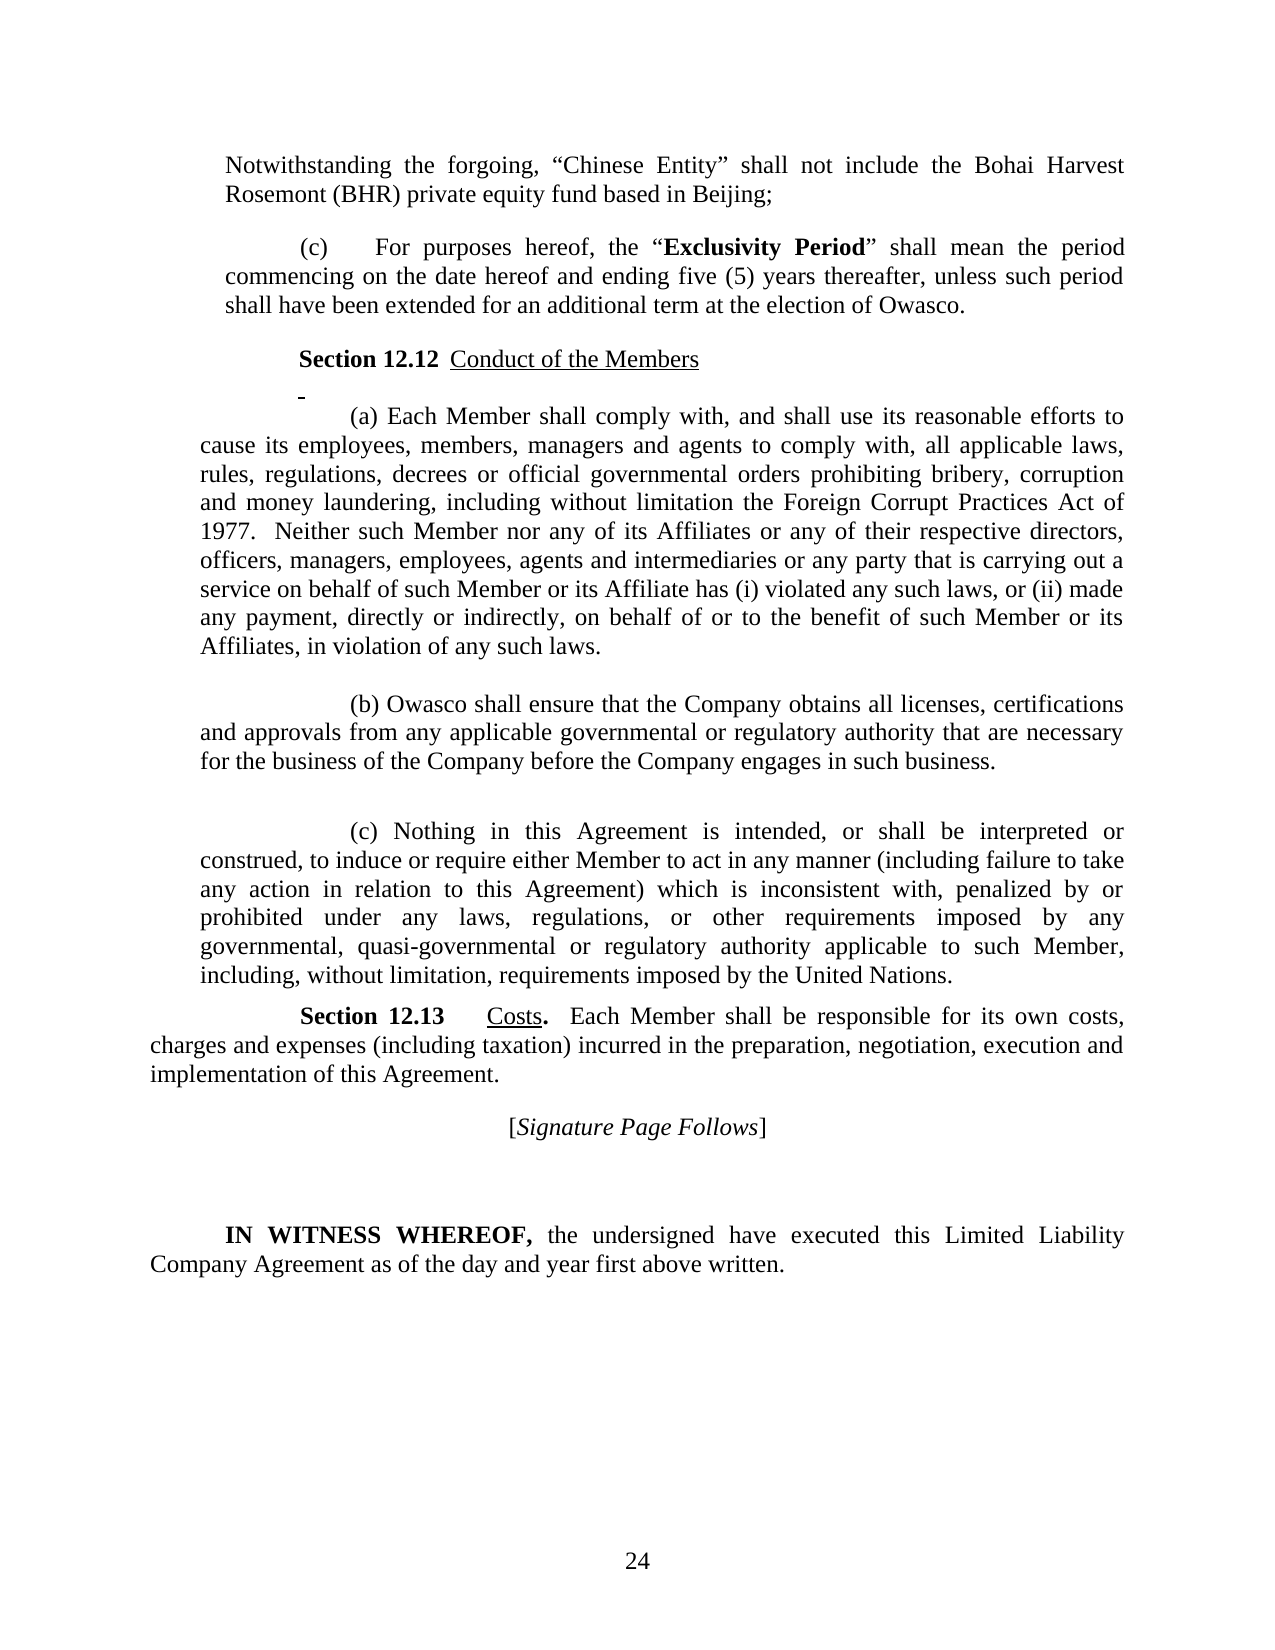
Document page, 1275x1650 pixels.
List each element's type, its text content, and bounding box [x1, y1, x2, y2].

text IN WITNESS WHEREOF, the undersigned have executed this Limited Liability Company Agreement as of the day and year first above written. [150, 1220, 1125, 1277]
text Section 12.12 Conduct of the Members [150, 344, 1125, 372]
list For purposes hereof, the “Exclusivity Period” shall mean the period commencing on the date hereof and ending five (5) years thereafter, unless such period shall have been extended for an additional term at the election of Owasco. [225, 232, 1125, 319]
list Owasco shall ensure that the Company obtains all licenses, certifications and approvals from any applicable governmental or regulatory authority that are necessary for the business of the Company before the Company engages in such business. [200, 689, 1125, 775]
list Nothing in this Agreement is intended, or shall be interpreted or construed, to induce or require either Member to act in any manner (including failure to take any action in relation to this Agreement) which is inconsistent with, penalized by or prohibited under any laws, regulations, or other requirements imposed by any governmental, quasi-governmental or regulatory authority applicable to such Member, including, without limitation, requirements imposed by the United Nations. [200, 816, 1125, 989]
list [225, 150, 1125, 207]
list Each Member shall comply with, and shall use its reasonable efforts to cause its employees, members, managers and agents to comply with, all applicable laws, rules, regulations, decrees or official governmental orders prohibiting bribery, corruption and money laundering, including without limitation the Foreign Corrupt Practices Act of 1977. Neither such Member nor any of its Affiliates or any of their respective directors, officers, managers, employees, agents and intermediaries or any party that is carrying out a service on behalf of such Member or its Affiliate has (i) violated any such laws, or (ii) made any payment, directly or indirectly, on behalf of or to the benefit of such Member or its Affiliates, in violation of any such laws. [200, 401, 1125, 660]
text [Signature Page Follows] [150, 1112, 1125, 1141]
text Section 12.13 Costs. Each Member shall be responsible for its own costs, charges and expenses (including taxation) incurred in the preparation, negotiation, execution and implementation of this Agreement. [150, 1001, 1125, 1087]
